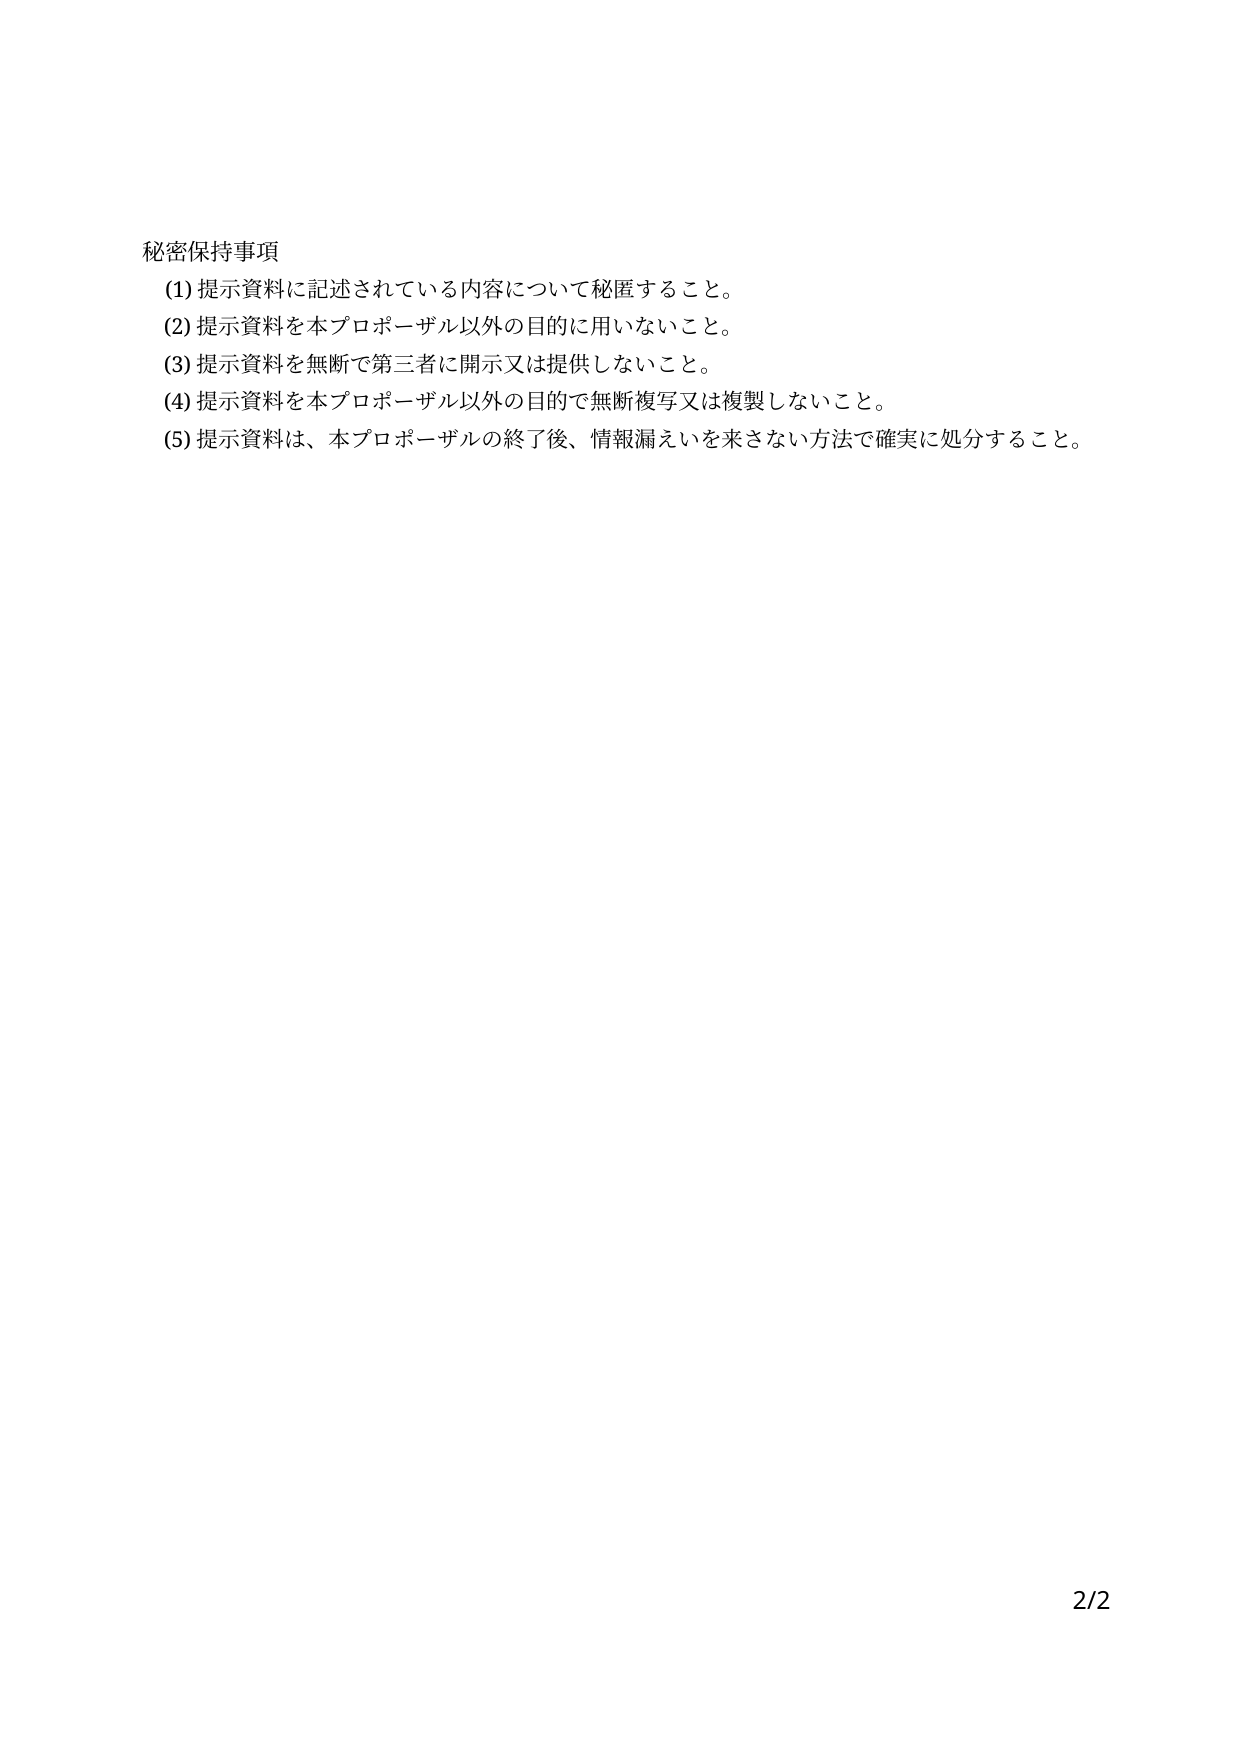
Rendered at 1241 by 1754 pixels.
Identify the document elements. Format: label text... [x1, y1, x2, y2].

text 秘密保持事項 [142, 232, 1110, 269]
text (5) 提示資料は、本プロポーザルの終了後、情報漏えいを来さない方法で確実に処分すること。 [142, 419, 1110, 457]
text (4) 提示資料を本プロポーザル以外の目的で無断複写又は複製しないこと。 [142, 382, 1110, 419]
text (1) 提示資料に記述されている内容について秘匿すること。 [142, 269, 1110, 307]
text (2) 提示資料を本プロポーザル以外の目的に用いないこと。 [142, 307, 1110, 344]
text (3) 提示資料を無断で第三者に開示又は提供しないこと。 [142, 344, 1110, 382]
